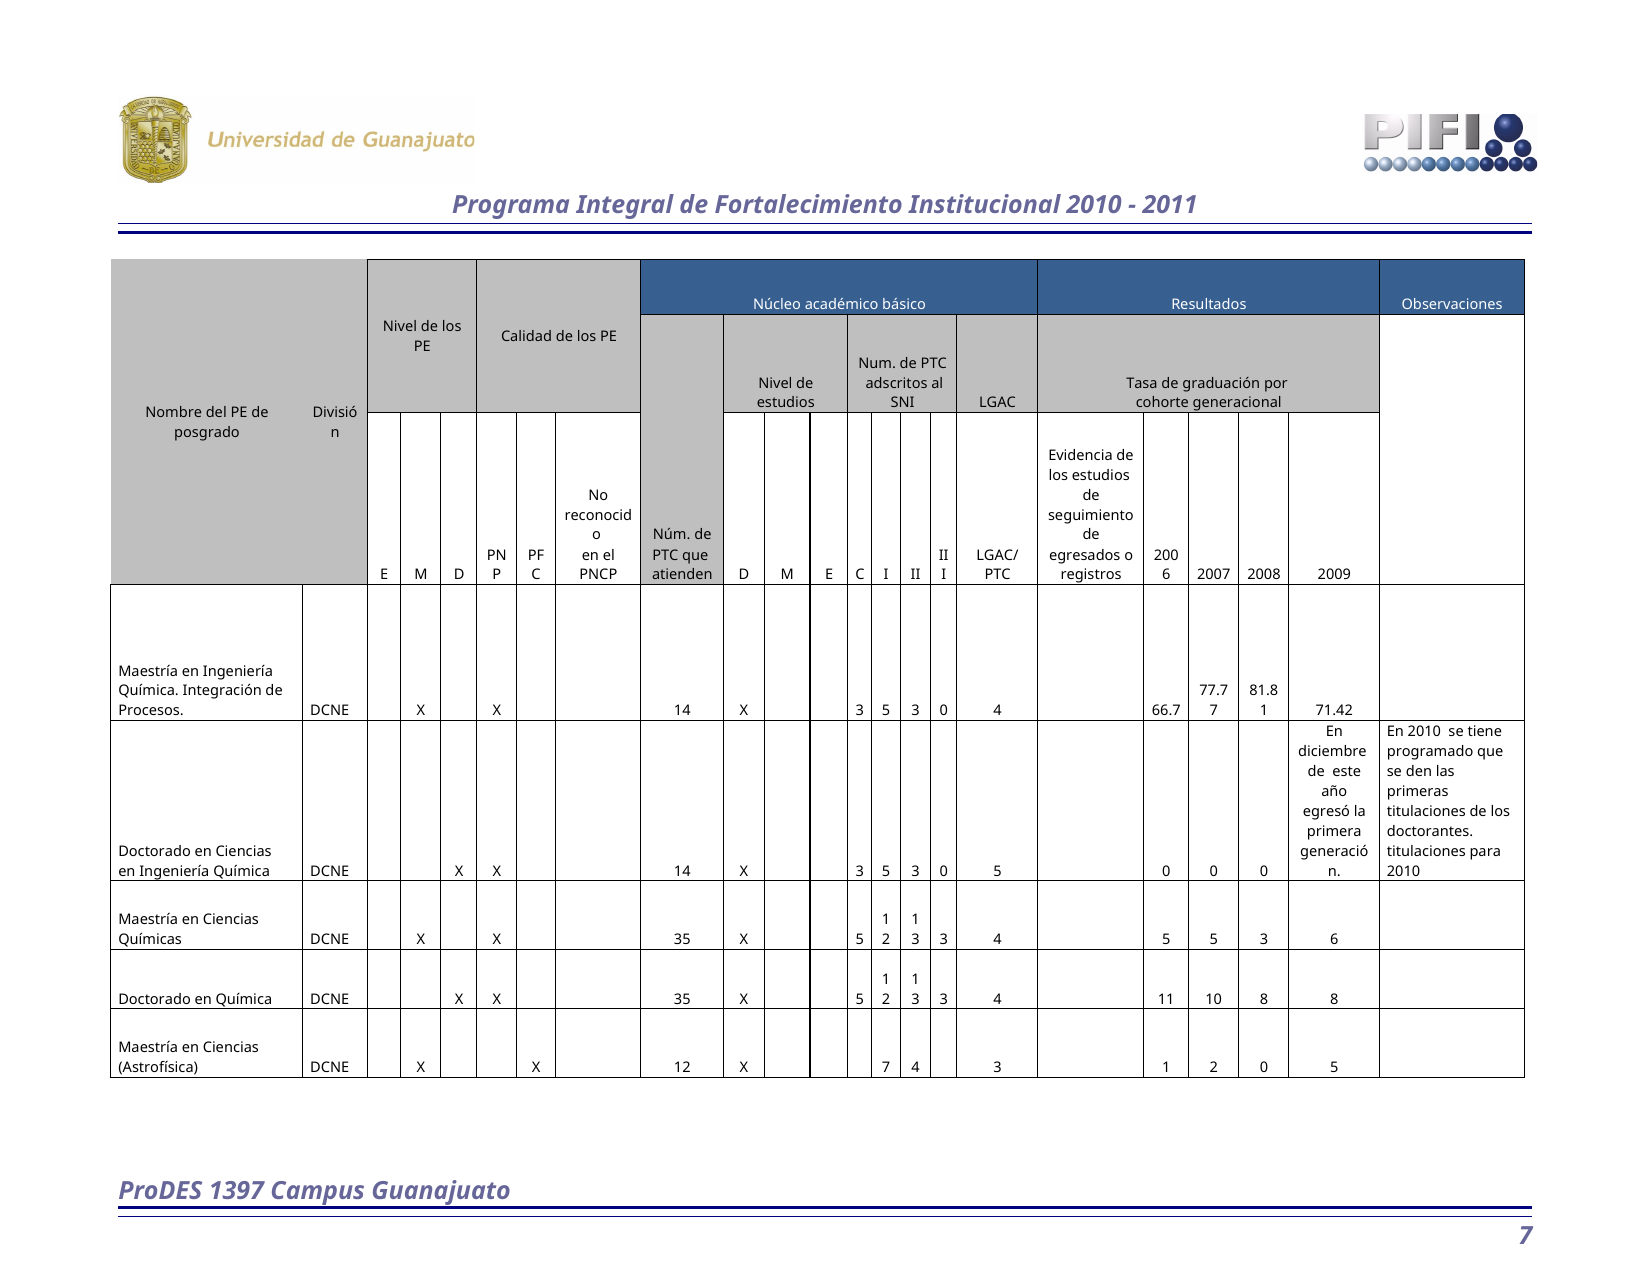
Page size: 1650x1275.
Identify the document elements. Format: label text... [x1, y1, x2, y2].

table_cell 5 [1144, 881, 1188, 949]
table_cell 7 [872, 1009, 900, 1077]
table_cell [401, 950, 440, 1008]
table_cell X [724, 881, 764, 949]
table_cell 3 [901, 721, 930, 880]
table_cell [441, 881, 476, 949]
table_cell X [477, 950, 516, 1008]
table_cell [401, 721, 440, 880]
table_cell Tasa de graduación por cohorte generacional [1038, 315, 1379, 412]
table_cell 0 [1239, 721, 1288, 880]
table_cell [765, 721, 809, 880]
table_cell 5 [848, 881, 871, 949]
table_cell 0 [1144, 721, 1188, 880]
table_cell [556, 721, 640, 880]
table_cell 77.77 [1189, 585, 1238, 720]
table_cell [811, 721, 847, 880]
table_cell 3 [848, 721, 871, 880]
table_header Núcleo académico básico [641, 260, 1037, 314]
table_cell X [441, 721, 476, 880]
table_cell [368, 1009, 400, 1077]
table_cell [556, 585, 640, 720]
table_cell II [901, 413, 930, 584]
table_cell [765, 585, 809, 720]
table_cell 5 [872, 721, 900, 880]
table_cell PNP [477, 413, 516, 584]
table_cell E [811, 413, 847, 584]
table_cell [765, 881, 809, 949]
table_cell 3 [901, 585, 930, 720]
table_cell [441, 585, 476, 720]
table_cell [556, 1009, 640, 1077]
table_cell 12 [872, 881, 900, 949]
table_cell DCNE [303, 721, 367, 880]
table_cell 66.7 [1144, 585, 1188, 720]
table_cell X [517, 1009, 555, 1077]
table_cell No reconocido en el PNCP [556, 413, 640, 584]
table_cell 5 [872, 585, 900, 720]
table_cell 3 [957, 1009, 1037, 1077]
table_cell [477, 1009, 516, 1077]
table_cell [1380, 950, 1524, 1008]
picture [1362, 114, 1538, 172]
table_cell X [401, 881, 440, 949]
table_cell 2006 [1144, 413, 1188, 584]
table_cell [1038, 881, 1143, 949]
table_header División [303, 259, 367, 584]
table_cell 8 [1289, 950, 1379, 1008]
table_cell 3 [1239, 881, 1288, 949]
table_cell [441, 1009, 476, 1077]
table_cell C [848, 413, 871, 584]
table_cell 13 [901, 881, 930, 949]
table_cell D [441, 413, 476, 584]
table_cell X [401, 585, 440, 720]
table_cell I [872, 413, 900, 584]
table_cell [517, 950, 555, 1008]
table_cell [765, 1009, 809, 1077]
table_cell X [724, 585, 764, 720]
table_cell 2007 [1189, 413, 1238, 584]
table_cell X [477, 585, 516, 720]
table_cell Maestría en Ingeniería Química. Integración de Procesos. [111, 585, 302, 720]
table_cell M [765, 413, 809, 584]
table_cell X [477, 721, 516, 880]
table_cell [1380, 881, 1524, 949]
table_cell DCNE [303, 585, 367, 720]
table_cell Evidencia de los estudios de seguimiento de egresados o registros [1038, 413, 1143, 584]
table_cell Nivel de estudios [724, 315, 847, 412]
table_header Nivel de los PE [368, 260, 476, 412]
table_cell DCNE [303, 950, 367, 1008]
table_cell 5 [1289, 1009, 1379, 1077]
table_cell X [477, 881, 516, 949]
table_cell 4 [957, 950, 1037, 1008]
table_cell [1380, 585, 1524, 720]
table_cell 5 [957, 721, 1037, 880]
table_cell [848, 1009, 871, 1077]
table_cell [1038, 950, 1143, 1008]
table_cell [765, 950, 809, 1008]
table_cell D [724, 413, 764, 584]
table_cell [811, 881, 847, 949]
table_cell X [401, 1009, 440, 1077]
table_cell 71.42 [1289, 585, 1379, 720]
table_cell 35 [641, 881, 723, 949]
table_cell 3 [931, 881, 956, 949]
table_cell DCNE [303, 1009, 367, 1077]
table_cell 0 [931, 721, 956, 880]
table_cell [368, 585, 400, 720]
table_cell 14 [641, 721, 723, 880]
table_cell 35 [641, 950, 723, 1008]
table_cell 2 [1189, 1009, 1238, 1077]
table_cell LGAC [957, 315, 1037, 412]
table_cell [1380, 1009, 1524, 1077]
table_cell DCNE [303, 881, 367, 949]
table_cell 0 [1239, 1009, 1288, 1077]
table_cell Núm. de PTC que atienden [641, 315, 723, 584]
table_cell [368, 881, 400, 949]
table_cell X [724, 1009, 764, 1077]
table_cell LGAC/PTC [957, 413, 1037, 584]
table_cell X [441, 950, 476, 1008]
table_cell [811, 585, 847, 720]
table_cell E [368, 413, 400, 584]
table_cell [1038, 585, 1143, 720]
table_cell 0 [931, 585, 956, 720]
table_cell Doctorado en Ciencias en Ingeniería Química [111, 721, 302, 880]
table_cell Num. de PTC adscritos al SNI [848, 315, 956, 412]
table_cell 81.81 [1239, 585, 1288, 720]
table_cell 6 [1289, 881, 1379, 949]
table_cell X [724, 721, 764, 880]
table_cell X [724, 950, 764, 1008]
table_cell 11 [1144, 950, 1188, 1008]
table_cell Doctorado en Química [111, 950, 302, 1008]
table_cell III [931, 413, 956, 584]
table_cell [517, 585, 555, 720]
table_header Calidad de los PE [477, 260, 640, 412]
table_cell 12 [641, 1009, 723, 1077]
table_cell Maestría en Ciencias (Astrofísica) [111, 1009, 302, 1077]
table_cell 1 [1144, 1009, 1188, 1077]
table_cell 4 [957, 881, 1037, 949]
table_cell 4 [901, 1009, 930, 1077]
picture [118, 95, 475, 183]
table_cell M [401, 413, 440, 584]
table_cell [1038, 1009, 1143, 1077]
table_cell PFC [517, 413, 555, 584]
table_cell 2009 [1289, 413, 1379, 584]
table_cell 5 [1189, 881, 1238, 949]
table_header Observaciones [1380, 260, 1524, 314]
table_cell 3 [848, 585, 871, 720]
table_cell 5 [848, 950, 871, 1008]
table_cell 2008 [1239, 413, 1288, 584]
table_cell [556, 950, 640, 1008]
table_cell [811, 950, 847, 1008]
table_cell Maestría en Ciencias Químicas [111, 881, 302, 949]
table_cell 14 [641, 585, 723, 720]
table_cell [368, 721, 400, 880]
table_cell 8 [1239, 950, 1288, 1008]
table_cell [1038, 721, 1143, 880]
table_cell [931, 1009, 956, 1077]
table_cell 3 [931, 950, 956, 1008]
table_cell 0 [1189, 721, 1238, 880]
table_header Resultados [1038, 260, 1379, 314]
table_cell [811, 1009, 847, 1077]
table_cell En 2010 se tiene programado que se den las primeras titulaciones de los doctorantes. titulaciones para 2010 [1380, 721, 1524, 880]
table_header Nombre del PE de posgrado [111, 259, 303, 584]
table_cell [1380, 315, 1524, 584]
table_cell 12 [872, 950, 900, 1008]
table_cell 13 [901, 950, 930, 1008]
table_cell [368, 950, 400, 1008]
table_cell [517, 721, 555, 880]
table_cell [517, 881, 555, 949]
table_cell 4 [957, 585, 1037, 720]
table_cell [556, 881, 640, 949]
table_cell 10 [1189, 950, 1238, 1008]
table_cell En diciembre de este año egresó la primera generación. [1289, 721, 1379, 880]
